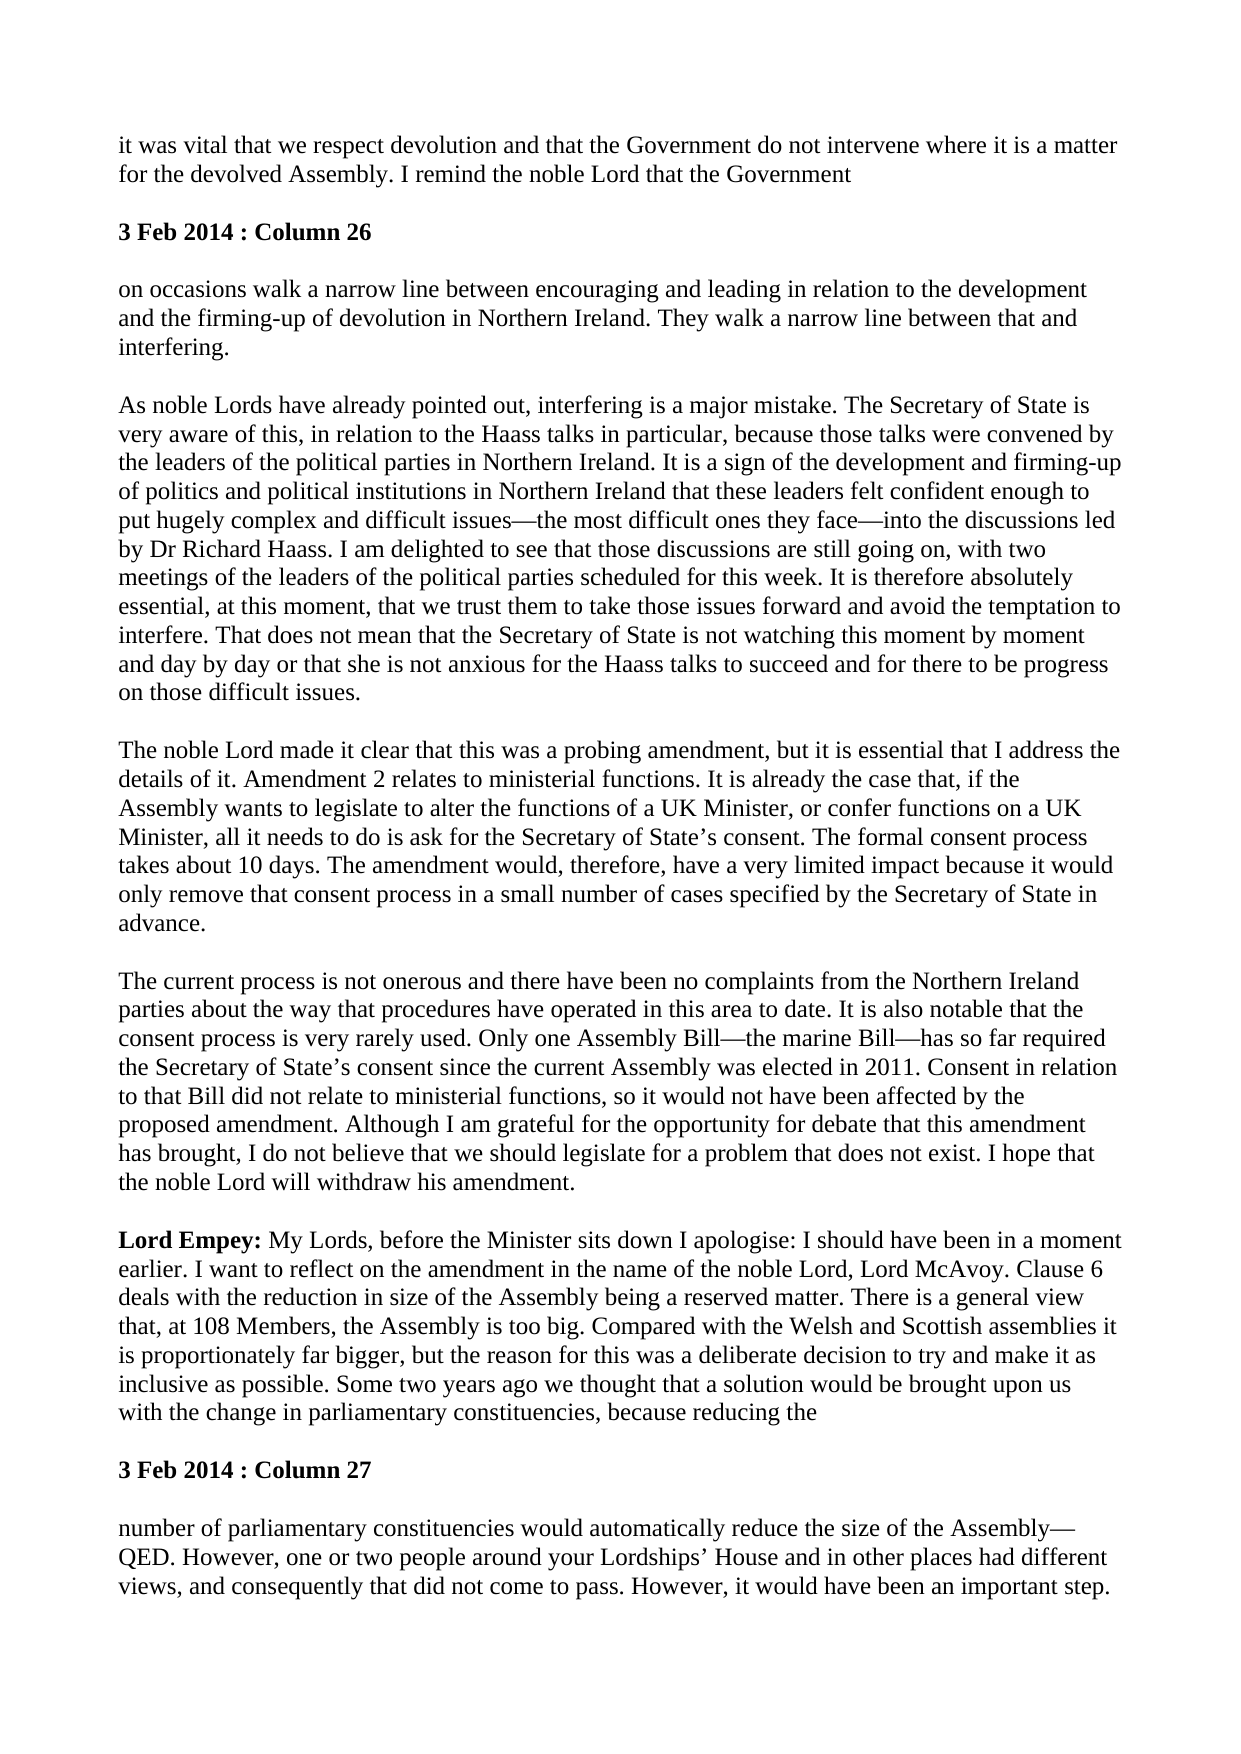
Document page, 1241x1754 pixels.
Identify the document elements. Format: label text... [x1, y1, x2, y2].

text 3 Feb 2014 : Column 26 [118, 217, 1122, 245]
text The noble Lord made it clear that this was a probing amendment, but it is essential that I address the details of it. Amendment 2 relates to ministerial functions. It is already the case that, if the Assembly wants to legislate to alter the functions of a UK Minister, or confer functions on a UK Minister, all it needs to do is ask for the Secretary of State’s consent. The formal consent process takes about 10 days. The amendment would, therefore, have a very limited impact because it would only remove that consent process in a small number of cases specified by the Secretary of State in advance. [118, 735, 1122, 937]
text number of parliamentary constituencies would automatically reduce the size of the Assembly—QED. However, one or two people around your Lordships’ House and in other places had different views, and consequently that did not come to pass. However, it would have been an important step. [118, 1513, 1122, 1599]
text on occasions walk a narrow line between encouraging and leading in relation to the development and the firming-up of devolution in Northern Ireland. They walk a narrow line between that and interfering. [118, 274, 1122, 361]
text Lord Empey: My Lords, before the Minister sits down I apologise: I should have been in a moment earlier. I want to reflect on the amendment in the name of the noble Lord, Lord McAvoy. Clause 6 deals with the reduction in size of the Assembly being a reserved matter. There is a general view that, at 108 Members, the Assembly is too big. Compared with the Welsh and Scottish assemblies it is proportionately far bigger, but the reason for this was a deliberate decision to try and make it as inclusive as possible. Some two years ago we thought that a solution would be brought upon us with the change in parliamentary constituencies, because reducing the [118, 1225, 1122, 1426]
text 3 Feb 2014 : Column 27 [118, 1455, 1122, 1484]
text The current process is not onerous and there have been no complaints from the Northern Ireland parties about the way that procedures have operated in this area to date. It is also notable that the consent process is very rarely used. Only one Assembly Bill—the marine Bill—has so far required the Secretary of State’s consent since the current Assembly was elected in 2011. Consent in relation to that Bill did not relate to ministerial functions, so it would not have been affected by the proposed amendment. Although I am grateful for the opportunity for debate that this amendment has brought, I do not believe that we should legislate for a problem that does not exist. I hope that the noble Lord will withdraw his amendment. [118, 966, 1122, 1196]
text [118, 130, 1122, 187]
text As noble Lords have already pointed out, interfering is a major mistake. The Secretary of State is very aware of this, in relation to the Haass talks in particular, because those talks were convened by the leaders of the political parties in Northern Ireland. It is a sign of the development and firming-up of politics and political institutions in Northern Ireland that these leaders felt confident enough to put hugely complex and difficult issues—the most difficult ones they face—into the discussions led by Dr Richard Haass. I am delighted to see that those discussions are still going on, with two meetings of the leaders of the political parties scheduled for this week. It is therefore absolutely essential, at this moment, that we trust them to take those issues forward and avoid the temptation to interfere. That does not mean that the Secretary of State is not watching this moment by moment and day by day or that she is not anxious for the Haass talks to succeed and for there to be progress on those difficult issues. [118, 390, 1122, 706]
